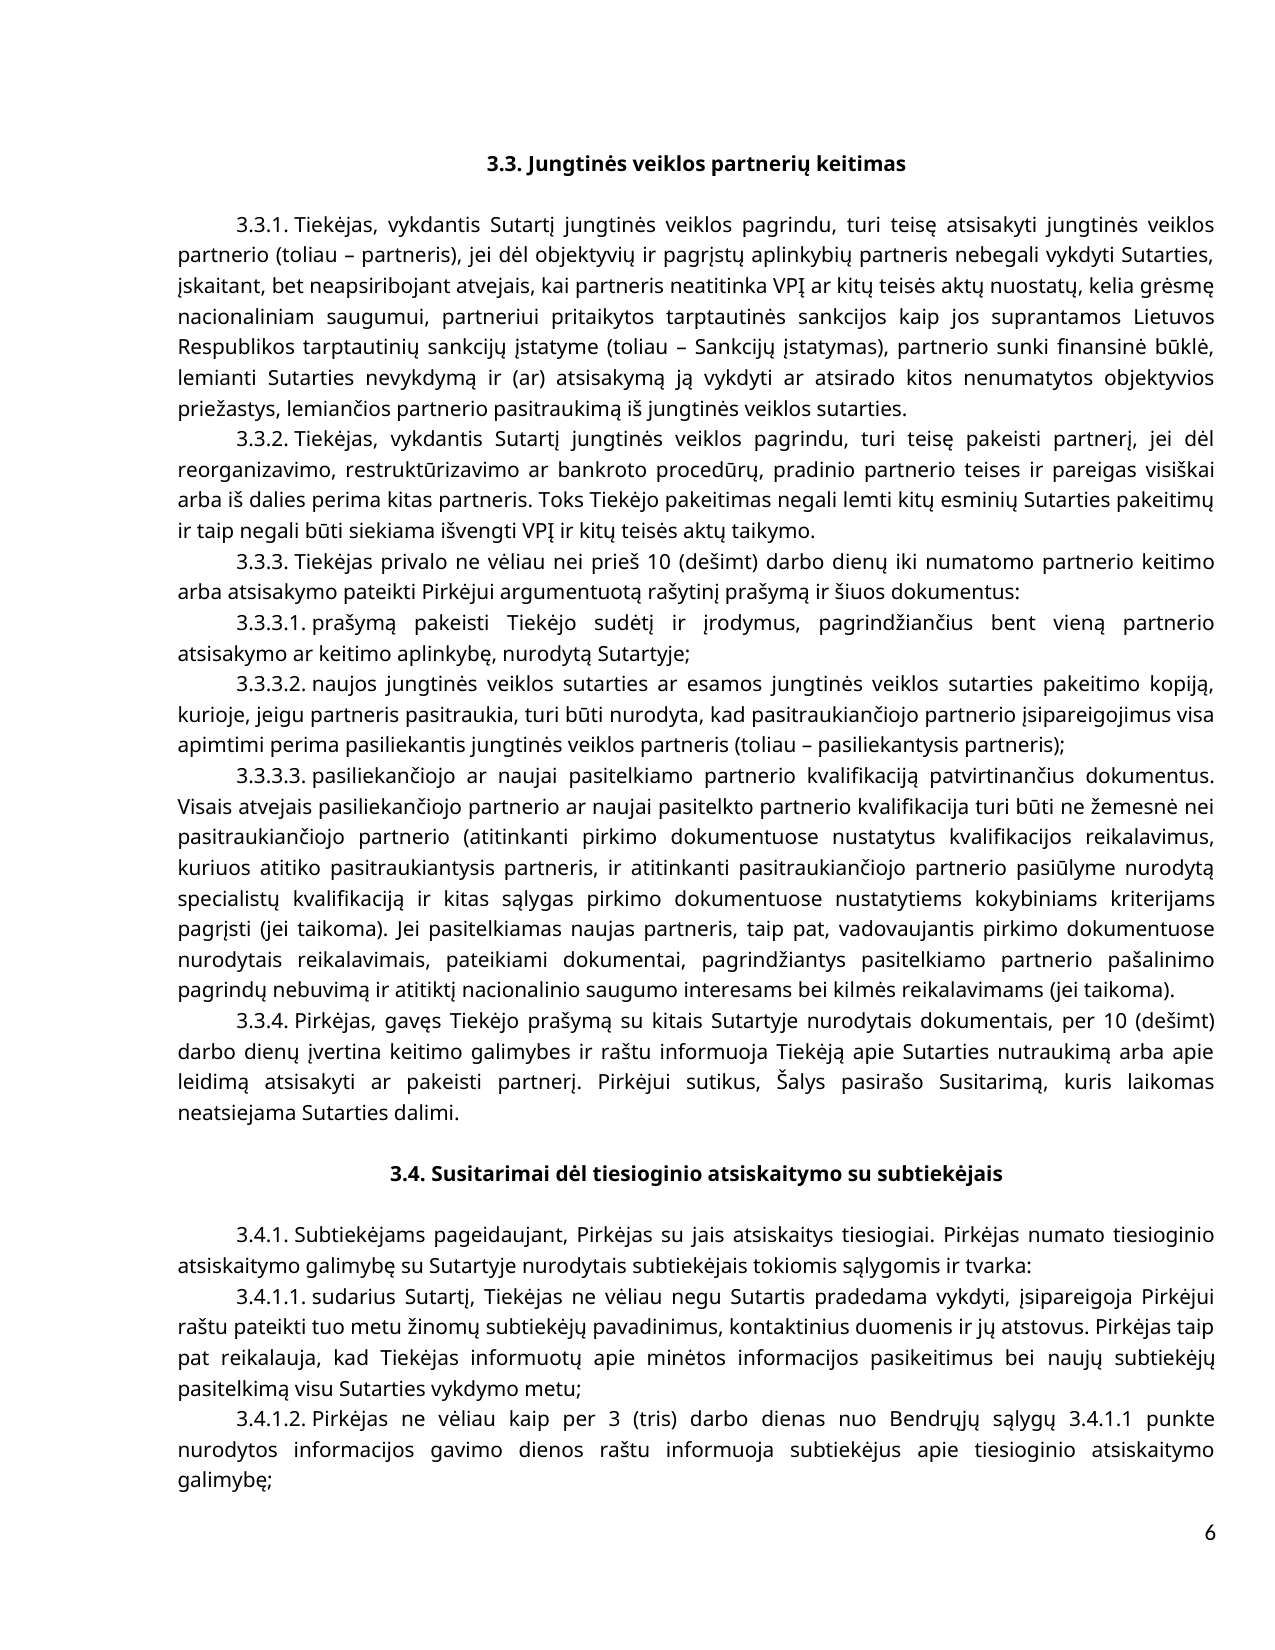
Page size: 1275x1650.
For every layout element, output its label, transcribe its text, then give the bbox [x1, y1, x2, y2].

list naujos jungtinės veiklos sutarties ar esamos jungtinės veiklos sutarties pakeitimo kopiją, kurioje, jeigu partneris pasitraukia, turi būti nurodyta, kad pasitraukiančiojo partnerio įsipareigojimus visa apimtimi perima pasiliekantis jungtinės veiklos partneris (toliau – pasiliekantysis partneris); [177, 728, 1216, 759]
list Tiekėjas, vykdantis Sutartį jungtinės veiklos pagrindu, turi teisę pakeisti partnerį, jei dėl reorganizavimo, restruktūrizavimo ar bankroto procedūrų, pradinio partnerio teises ir pareigas visiškai arba iš dalies perima kitas partneris. Toks Tiekėjo pakeitimas negali lemti kitų esminių Sutarties pakeitimų ir taip negali būti siekiama išvengti VPĮ ir kitų teisės aktų taikymo. [177, 514, 1216, 545]
list Pirkėjas ne vėliau kaip per 3 (tris) darbo dienas nuo Bendrųjų sąlygų 3.4.1.1 punkte nurodytos informacijos gavimo dienos raštu informuoja subtiekėjus apie tiesioginio atsiskaitymo galimybę; [177, 1404, 1216, 1435]
list Pirkėjas, gavęs Tiekėjo prašymą su kitais Sutartyje nurodytais dokumentais, per 10 (dešimt) darbo dienų įvertina keitimo galimybes ir raštu informuoja Tiekėją apie Sutarties nutraukimą arba apie leidimą atsisakyti ar pakeisti partnerį. Pirkėjui sutikus, Šalys pasirašo Susitarimą, kuris laikomas neatsiejama Sutarties dalimi. [177, 1006, 1216, 1037]
list naujos jungtinės veiklos sutarties ar esamos jungtinės veiklos sutarties pakeitimo kopiją, kurioje, jeigu partneris pasitraukia, turi būti nurodyta, kad pasitraukiančiojo partnerio įsipareigojimus visa apimtimi perima pasiliekantis jungtinės veiklos partneris (toliau – pasiliekantysis partneris); [177, 669, 1216, 700]
list prašymą pakeisti Tiekėjo sudėtį ir įrodymus, pagrindžiančius bent vieną partnerio atsisakymo ar keitimo aplinkybę, nurodytą Sutartyje; [177, 608, 1216, 667]
list sudarius Sutartį, Tiekėjas ne vėliau negu Sutartis pradedama vykdyti, įsipareigoja Pirkėjui raštu pateikti tuo metu žinomų subtiekėjų pavadinimus, kontaktinius duomenis ir jų atstovus. Pirkėjas taip pat reikalauja, kad Tiekėjas informuotų apie minėtos informacijos pasikeitimus bei naujų subtiekėjų pasitelkimą visu Sutarties vykdymo metu; [177, 1341, 1216, 1402]
list Tiekėjas, vykdantis Sutartį jungtinės veiklos pagrindu, turi teisę pakeisti partnerį, jei dėl reorganizavimo, restruktūrizavimo ar bankroto procedūrų, pradinio partnerio teises ir pareigas visiškai arba iš dalies perima kitas partneris. Toks Tiekėjo pakeitimas negali lemti kitų esminių Sutarties pakeitimų ir taip negali būti siekiama išvengti VPĮ ir kitų teisės aktų taikymo. [177, 424, 1216, 455]
list Susitarimai dėl tiesioginio atsiskaitymo su subtiekėjais [177, 1159, 1216, 1188]
list Tiekėjas privalo ne vėliau nei prieš 10 (dešimt) darbo dienų iki numatomo partnerio keitimo arba atsisakymo pateikti Pirkėjui argumentuotą rašytinį prašymą ir šiuos dokumentus: [177, 547, 1216, 606]
list Pirkėjas, gavęs Tiekėjo prašymą su kitais Sutartyje nurodytais dokumentais, per 10 (dešimt) darbo dienų įvertina keitimo galimybes ir raštu informuoja Tiekėją apie Sutarties nutraukimą arba apie leidimą atsisakyti ar pakeisti partnerį. Pirkėjui sutikus, Šalys pasirašo Susitarimą, kuris laikomas neatsiejama Sutarties dalimi. [177, 1096, 1216, 1127]
list Pirkėjas ne vėliau kaip per 3 (tris) darbo dienas nuo Bendrųjų sąlygų 3.4.1.1 punkte nurodytos informacijos gavimo dienos raštu informuoja subtiekėjus apie tiesioginio atsiskaitymo galimybę; [177, 1463, 1216, 1494]
list Subtiekėjams pageidaujant, Pirkėjas su jais atsiskaitys tiesiogiai. Pirkėjas numato tiesioginio atsiskaitymo galimybę su Sutartyje nurodytais subtiekėjais tokiomis sąlygomis ir tvarka: [177, 1221, 1216, 1280]
list Jungtinės veiklos partnerių keitimas [177, 149, 1216, 177]
list sudarius Sutartį, Tiekėjas ne vėliau negu Sutartis pradedama vykdyti, įsipareigoja Pirkėjui raštu pateikti tuo metu žinomų subtiekėjų pavadinimus, kontaktinius duomenis ir jų atstovus. Pirkėjas taip pat reikalauja, kad Tiekėjas informuotų apie minėtos informacijos pasikeitimus bei naujų subtiekėjų pasitelkimą visu Sutarties vykdymo metu; [177, 1282, 1216, 1313]
